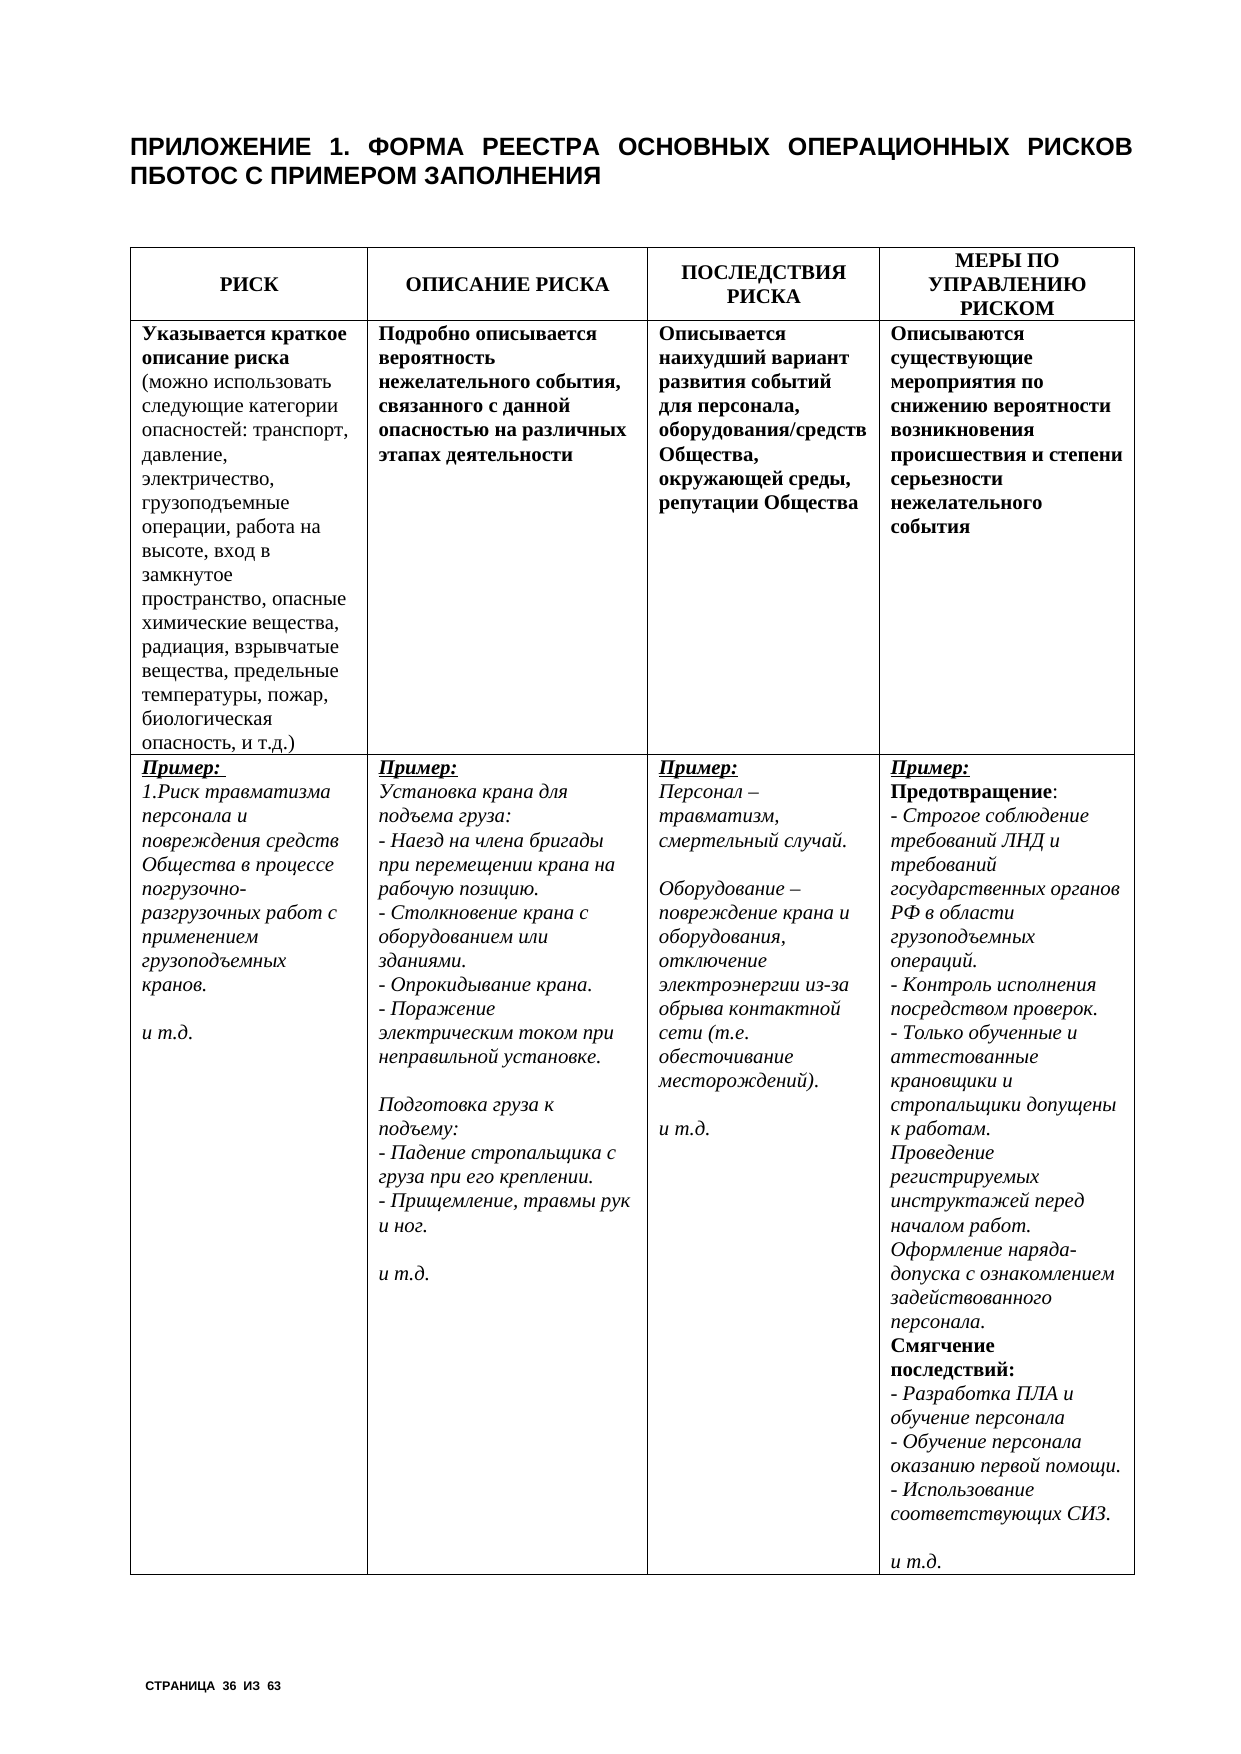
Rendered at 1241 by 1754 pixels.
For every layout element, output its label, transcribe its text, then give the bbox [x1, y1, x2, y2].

table_cell Описываются существующие мероприятия по снижению вероятности возникновения происшествия и степени серьезности нежелательного события [880, 321, 1134, 754]
subtitle ПРИЛОЖЕНИЕ 1. ФОРМА РЕЕСТРА ОСНОВНЫХ ОПЕРАЦИОННЫХ РИСКОВ ПБОТОС С ПРИМЕРОМ ЗАПОЛНЕНИЯ [130, 132, 1134, 189]
table_header МЕРЫ ПО УПРАВЛЕНИЮ РИСКОМ [880, 248, 1134, 320]
table_header ПОСЛЕДСТВИЯ РИСКА [648, 248, 879, 320]
table_header РИСК [131, 248, 367, 320]
table_cell Пример: 1.Риск травматизма персонала и повреждения средств Общества в процессе погрузочно-разгрузочных работ с применением грузоподъемных кранов. и т.д. [131, 755, 367, 1573]
table_cell Указывается краткое описание риска (можно использовать следующие категории опасностей: транспорт, давление, электричество, грузоподъемные операции, работа на высоте, вход в замкнутое пространство, опасные химические вещества, радиация, взрывчатые вещества, предельные температуры, пожар, биологическая опасность, и т.д.) [131, 321, 367, 754]
table_cell Описывается наихудший вариант развития событий для персонала, оборудования/средств Общества, окружающей среды, репутации Общества [648, 321, 879, 754]
table_cell Подробно описывается вероятность нежелательного события, связанного с данной опасностью на различных этапах деятельности [368, 321, 647, 754]
table_cell Пример: Персонал – травматизм, смертельный случай. Оборудование – повреждение крана и оборудования, отключение электроэнергии из-за обрыва контактной сети (т.е. обесточивание месторождений). и т.д. [648, 755, 879, 1573]
table_cell Пример: Установка крана для подъема груза: - Наезд на члена бригады при перемещении крана на рабочую позицию. - Столкновение крана с оборудованием или зданиями. - Опрокидывание крана. - Поражение электрическим током при неправильной установке. Подготовка груза к подъему: - Падение стропальщика с груза при его креплении. - Прищемление, травмы рук и ног. и т.д. [368, 755, 647, 1573]
table_cell Пример: Предотвращение: - Строгое соблюдение требований ЛНД и требований государственных органов РФ в области грузоподъемных операций. - Контроль исполнения посредством проверок. - Только обученные и аттестованные крановщики и стропальщики допущены к работам. Проведение регистрируемых инструктажей перед началом работ. Оформление наряда-допуска с ознакомлением задействованного персонала. Смягчение последствий: - Разработка ПЛА и обучение персонала - Обучение персонала оказанию первой помощи. - Использование соответствующих СИЗ. и т.д. [880, 755, 1134, 1573]
table_header ОПИСАНИЕ РИСКА [368, 248, 647, 320]
